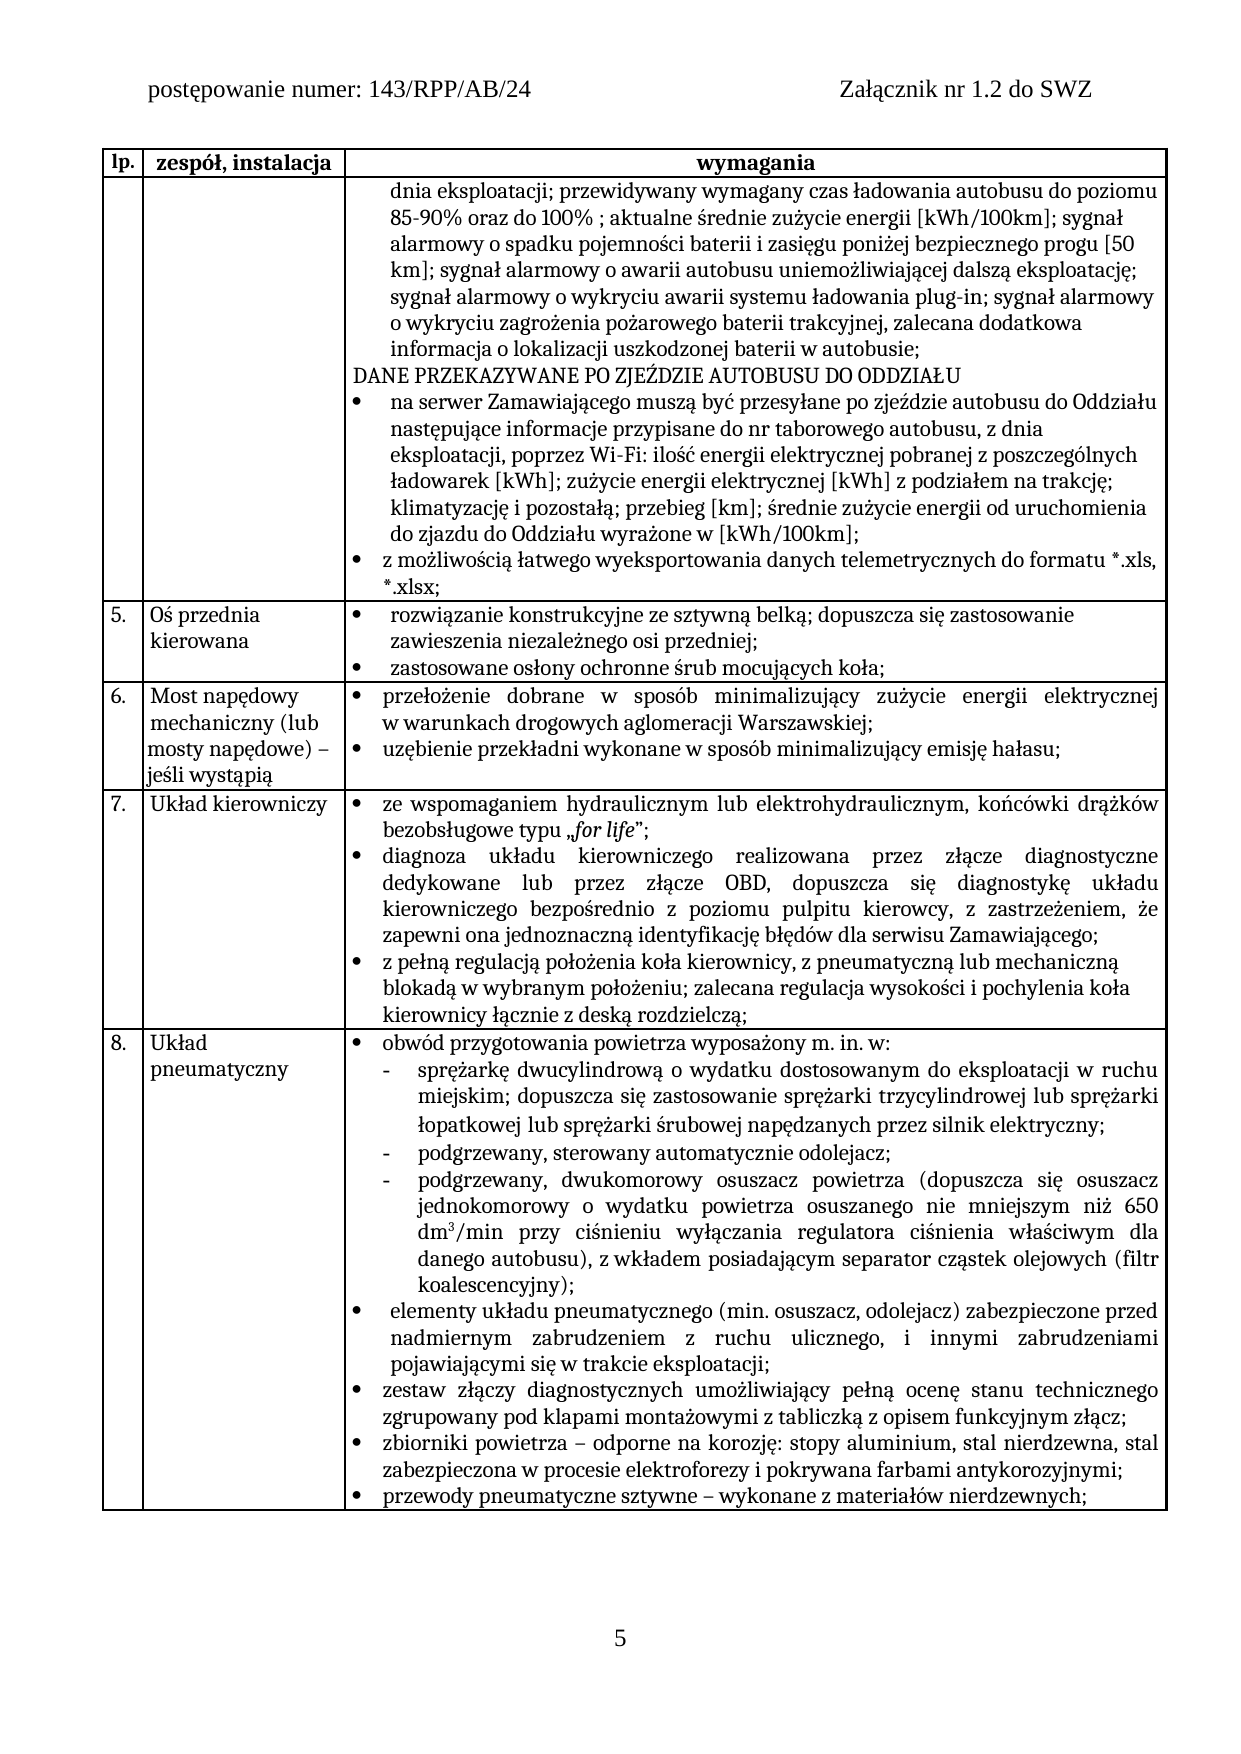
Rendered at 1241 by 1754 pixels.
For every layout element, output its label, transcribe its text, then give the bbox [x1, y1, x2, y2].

table_header wymagania [346, 150, 1165, 176]
table_cell Układ kierowniczy [144, 791, 344, 1028]
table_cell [144, 178, 344, 600]
table_cell [104, 602, 142, 681]
table_cell Układ pneumatyczny [144, 1030, 344, 1509]
table_cell przełożenie dobrane w sposób minimalizujący zużycie energii elektrycznej w warunkach drogowych aglomeracji Warszawskiej; uzębienie przekładni wykonane w sposób minimalizujący emisję hałasu; [346, 683, 1165, 788]
table_cell [104, 683, 142, 788]
table_header lp. [104, 150, 142, 176]
table_cell obwód przygotowania powietrza wyposażony m. in. w: sprężarkę dwucylindrową o wydatku dostosowanym do eksploatacji w ruchu miejskim; dopuszcza się zastosowanie sprężarki trzycylindrowej lub sprężarki łopatkowej lub sprężarki śrubowej napędzanych przez silnik elektryczny; podgrzewany, sterowany automatycznie odolejacz; podgrzewany, dwukomorowy osuszacz powietrza (dopuszcza się osuszacz jednokomorowy o wydatku powietrza osuszanego nie mniejszym niż 650 dm3/min przy ciśnieniu wyłączania regulatora ciśnienia właściwym dla danego autobusu), z wkładem posiadającym separator cząstek olejowych (filtr koalescencyjny); elementy układu pneumatycznego (min. osuszacz, odolejacz) zabezpieczone przed nadmiernym zabrudzeniem z ruchu ulicznego, i innymi zabrudzeniami pojawiającymi się w trakcie eksploatacji; zestaw złączy diagnostycznych umożliwiający pełną ocenę stanu technicznego zgrupowany pod klapami montażowymi z tabliczką z opisem funkcyjnym złącz; zbiorniki powietrza – odporne na korozję: stopy aluminium, stal nierdzewna, stal zabezpieczona w procesie elektroforezy i pokrywana farbami antykorozyjnymi; przewody pneumatyczne sztywne – wykonane z materiałów nierdzewnych; [346, 1030, 1165, 1509]
table_header zespół, instalacja [144, 150, 344, 176]
table_cell [104, 178, 142, 600]
table_cell [104, 1030, 142, 1509]
table_cell Oś przednia kierowana [144, 602, 344, 681]
table_cell [104, 791, 142, 1028]
table_cell Most napędowy mechaniczny (lub mosty napędowe) – jeśli wystąpią [144, 683, 344, 788]
table_cell rozwiązanie konstrukcyjne ze sztywną belką; dopuszcza się zastosowanie zawieszenia niezależnego osi przedniej; zastosowane osłony ochronne śrub mocujących koła; [346, 602, 1165, 681]
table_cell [346, 178, 1165, 600]
table_cell ze wspomaganiem hydraulicznym lub elektrohydraulicznym, końcówki drążków bezobsługowe typu „for life”; diagnoza układu kierowniczego realizowana przez złącze diagnostyczne dedykowane lub przez złącze OBD, dopuszcza się diagnostykę układu kierowniczego bezpośrednio z poziomu pulpitu kierowcy, z zastrzeżeniem, że zapewni ona jednoznaczną identyfikację błędów dla serwisu Zamawiającego; z pełną regulacją położenia koła kierownicy, z pneumatyczną lub mechaniczną blokadą w wybranym położeniu; zalecana regulacja wysokości i pochylenia koła kierownicy łącznie z deską rozdzielczą; [346, 791, 1165, 1028]
